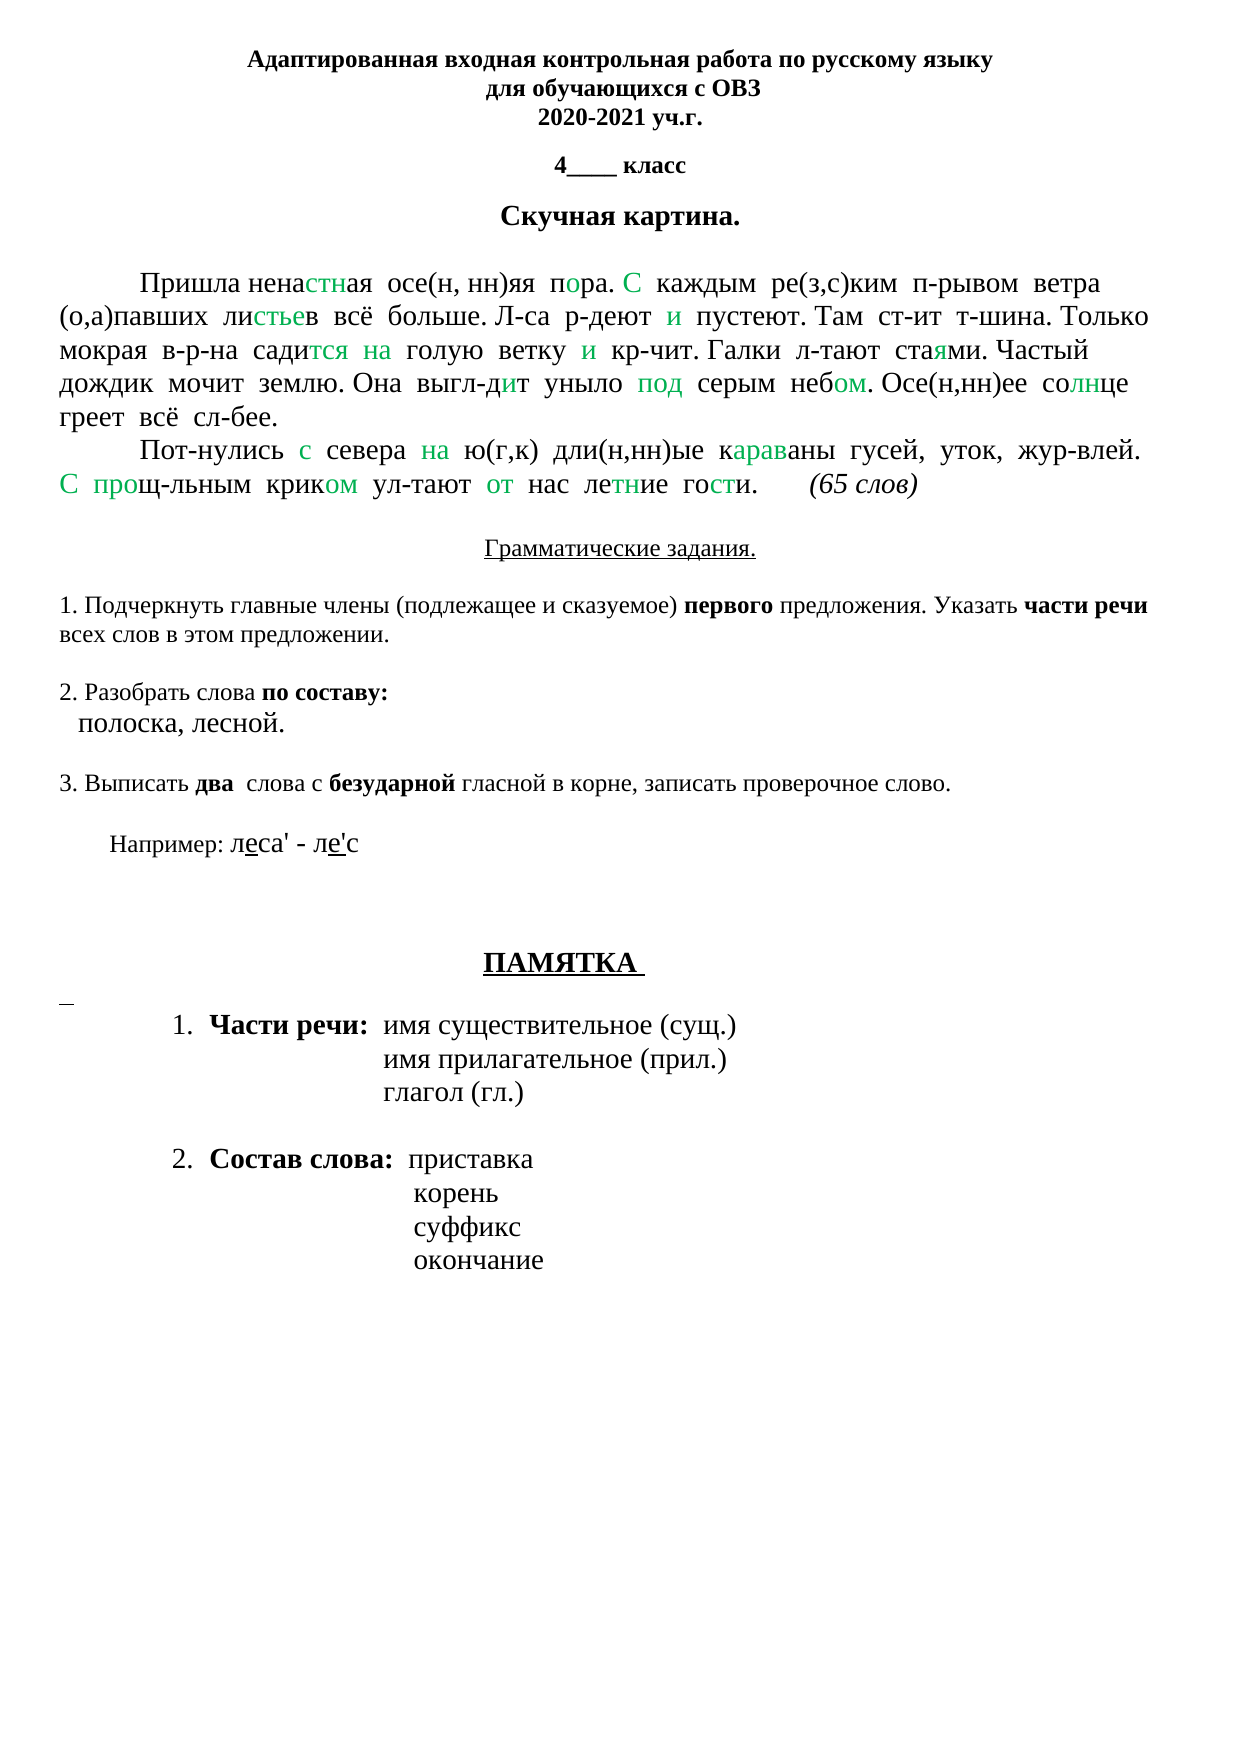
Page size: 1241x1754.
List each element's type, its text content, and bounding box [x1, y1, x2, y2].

list Части речи: имя существительное (сущ.) [172, 1007, 1181, 1041]
text 2020-2021 уч.г. [59, 102, 1181, 131]
list окончание [209, 1242, 1181, 1276]
list корень [209, 1175, 1181, 1209]
text Пот-нулись с севера на ю(г,к) дли(н,нн)ые караваны гусей, уток, жур-влей. С прощ-льным криком ул-тают от нас летние гости. (65 слов) [59, 432, 1181, 499]
text ПАМЯТКА [59, 945, 1181, 979]
list имя прилагательное (прил.) [172, 1041, 1181, 1074]
list Состав слова: приставка [172, 1142, 1181, 1175]
text полоска, лесной. [59, 706, 1181, 739]
text Скучная картина. [59, 198, 1181, 231]
text Например: леса' - ле'с [59, 825, 1181, 859]
list глагол (гл.) [172, 1074, 1181, 1108]
text 3. Выписать два слова с безударной гласной в корне, записать проверочное слово. [59, 768, 1181, 797]
text 1. Подчеркнуть главные члены (подлежащее и сказуемое) первого предложения. Указать части речи всех слов в этом предложении. [59, 591, 1181, 648]
text 4____ класс [59, 150, 1181, 178]
text Пришла ненастная осе(н, нн)яя пора. С каждым ре(з,с)ким п-рывом ветра (о,а)павших листьев всё больше. Л-са р-деют и пустеют. Там ст-ит т-шина. Только мокрая в-р-на садится на голую ветку и кр-чит. Галки л-тают стаями. Частый дождик мочит землю. Она выгл-дит уныло под серым небом. Осе(н,нн)ее солнце греет всё сл-бее. [59, 265, 1181, 432]
text 2. Разобрать слова по составу: [59, 677, 1181, 706]
text для обучающихся с ОВЗ [59, 73, 1181, 102]
list суффикс [209, 1209, 1181, 1242]
text Адаптированная входная контрольная работа по русскому языку [59, 44, 1181, 73]
text Грамматические задания. [59, 533, 1181, 562]
